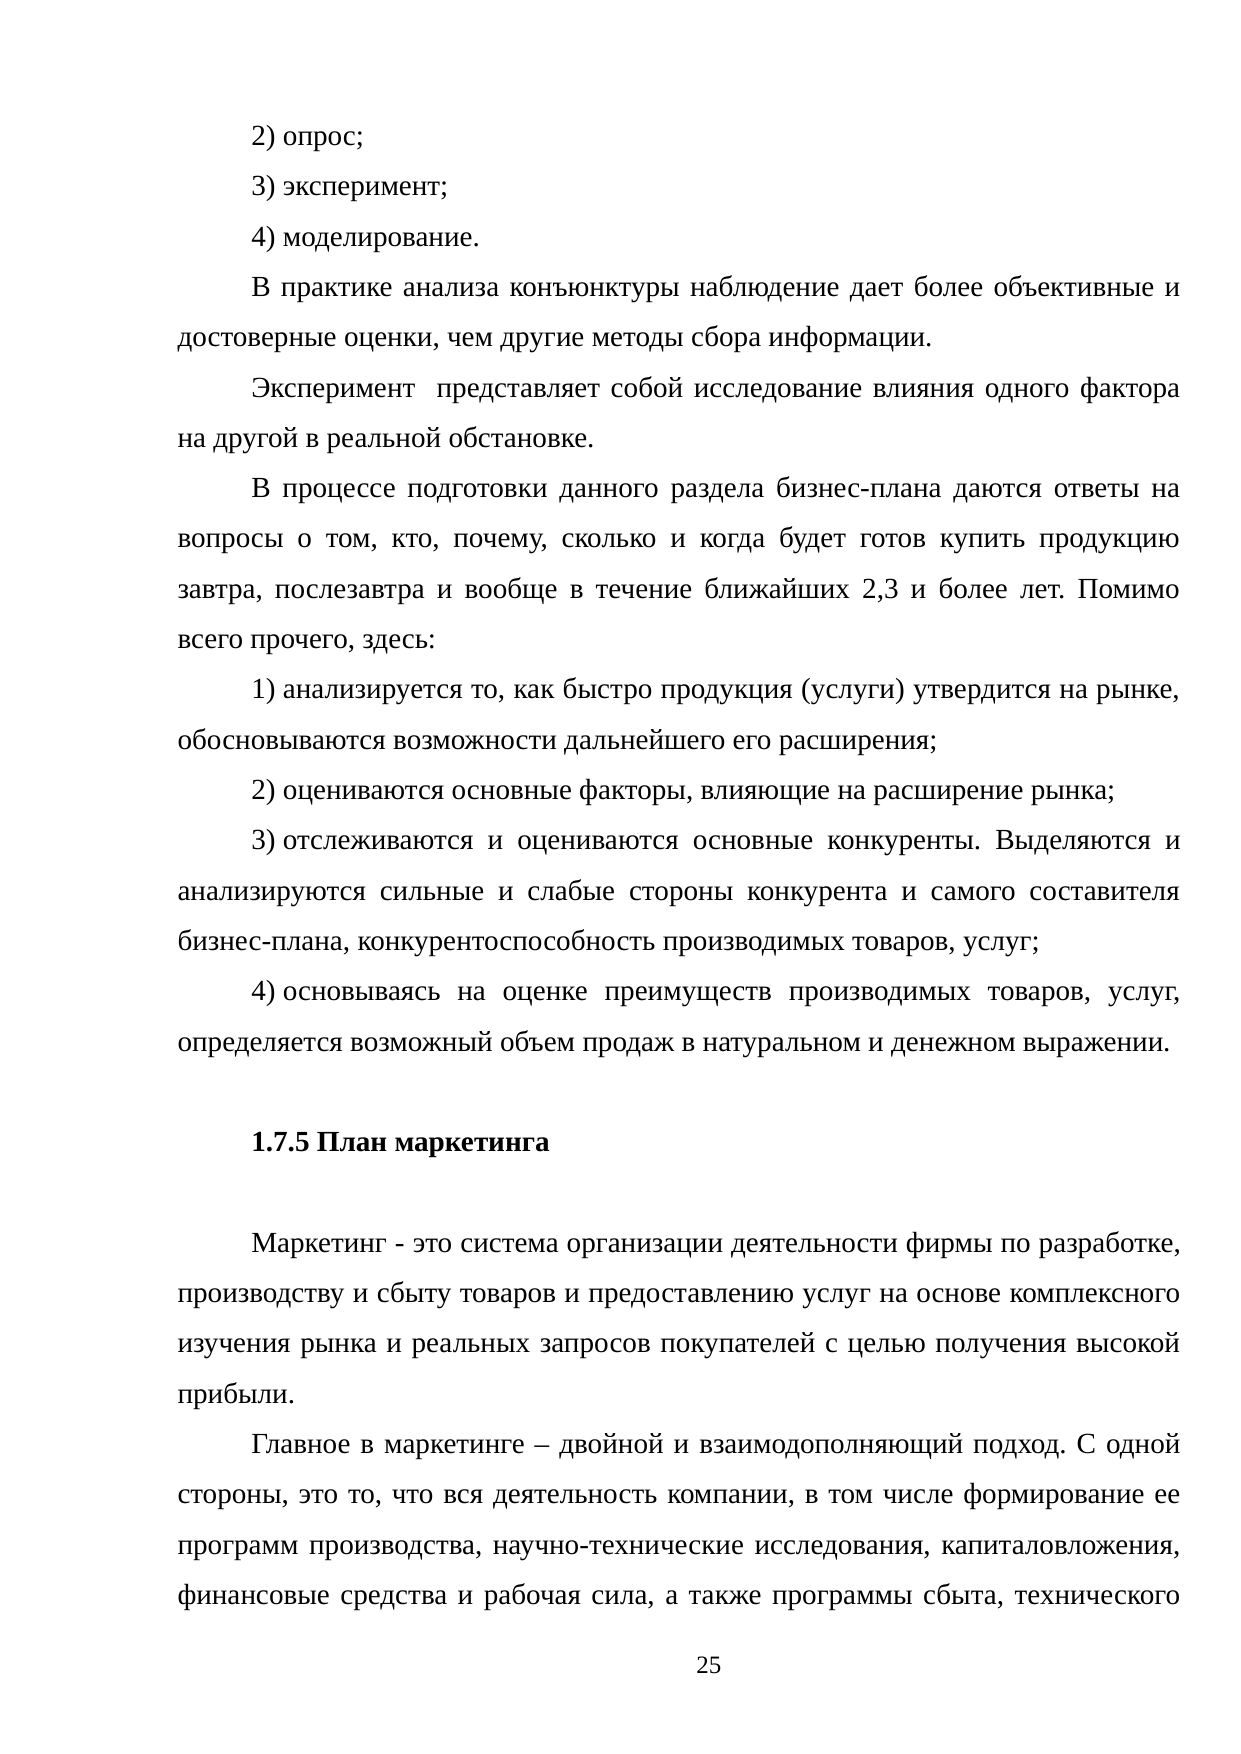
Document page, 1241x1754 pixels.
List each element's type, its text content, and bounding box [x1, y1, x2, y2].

subtitle 1.7.5 План маркетинга [177, 1124, 1181, 1158]
text 4) основываясь на оценке преимуществ производимых товаров, услуг, определяется возможный объем продаж в натуральном и денежном выражении. [177, 973, 1181, 1057]
text 3) эксперимент; [177, 168, 1181, 202]
text Маркетинг - это система организации деятельности фирмы по разработке, производству и сбыту товаров и предоставлению услуг на основе комплексного изучения рынка и реальных запросов покупателей с целью получения высокой прибыли. [177, 1225, 1181, 1409]
text 2) оцениваются основные факторы, влияющие на расширение рынка; [177, 772, 1181, 806]
text 2) опрос; [177, 118, 1181, 152]
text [177, 1426, 1181, 1611]
text В процессе подготовки данного раздела бизнес-плана даются ответы на вопросы о том, кто, почему, сколько и когда будет готов купить продукцию завтра, послезавтра и вообще в течение ближайших 2,3 и более лет. Помимо всего прочего, здесь: [177, 470, 1181, 655]
text 4) моделирование. [177, 219, 1181, 252]
text Эксперимент представляет собой исследование влияния одного фактора на другой в реальной обстановке. [177, 370, 1181, 453]
text 3) отслеживаются и оцениваются основные конкуренты. Выделяются и анализируются сильные и слабые стороны конкурента и самого составителя бизнес-плана, конкурентоспособность производимых товаров, услуг; [177, 822, 1181, 957]
text 1) анализируется то, как быстро продукция (услуги) утвердится на рынке, обосновываются возможности дальнейшего его расширения; [177, 672, 1181, 755]
text В практике анализа конъюнктуры наблюдение дает более объективные и достоверные оценки, чем другие методы сбора информации. [177, 269, 1181, 353]
